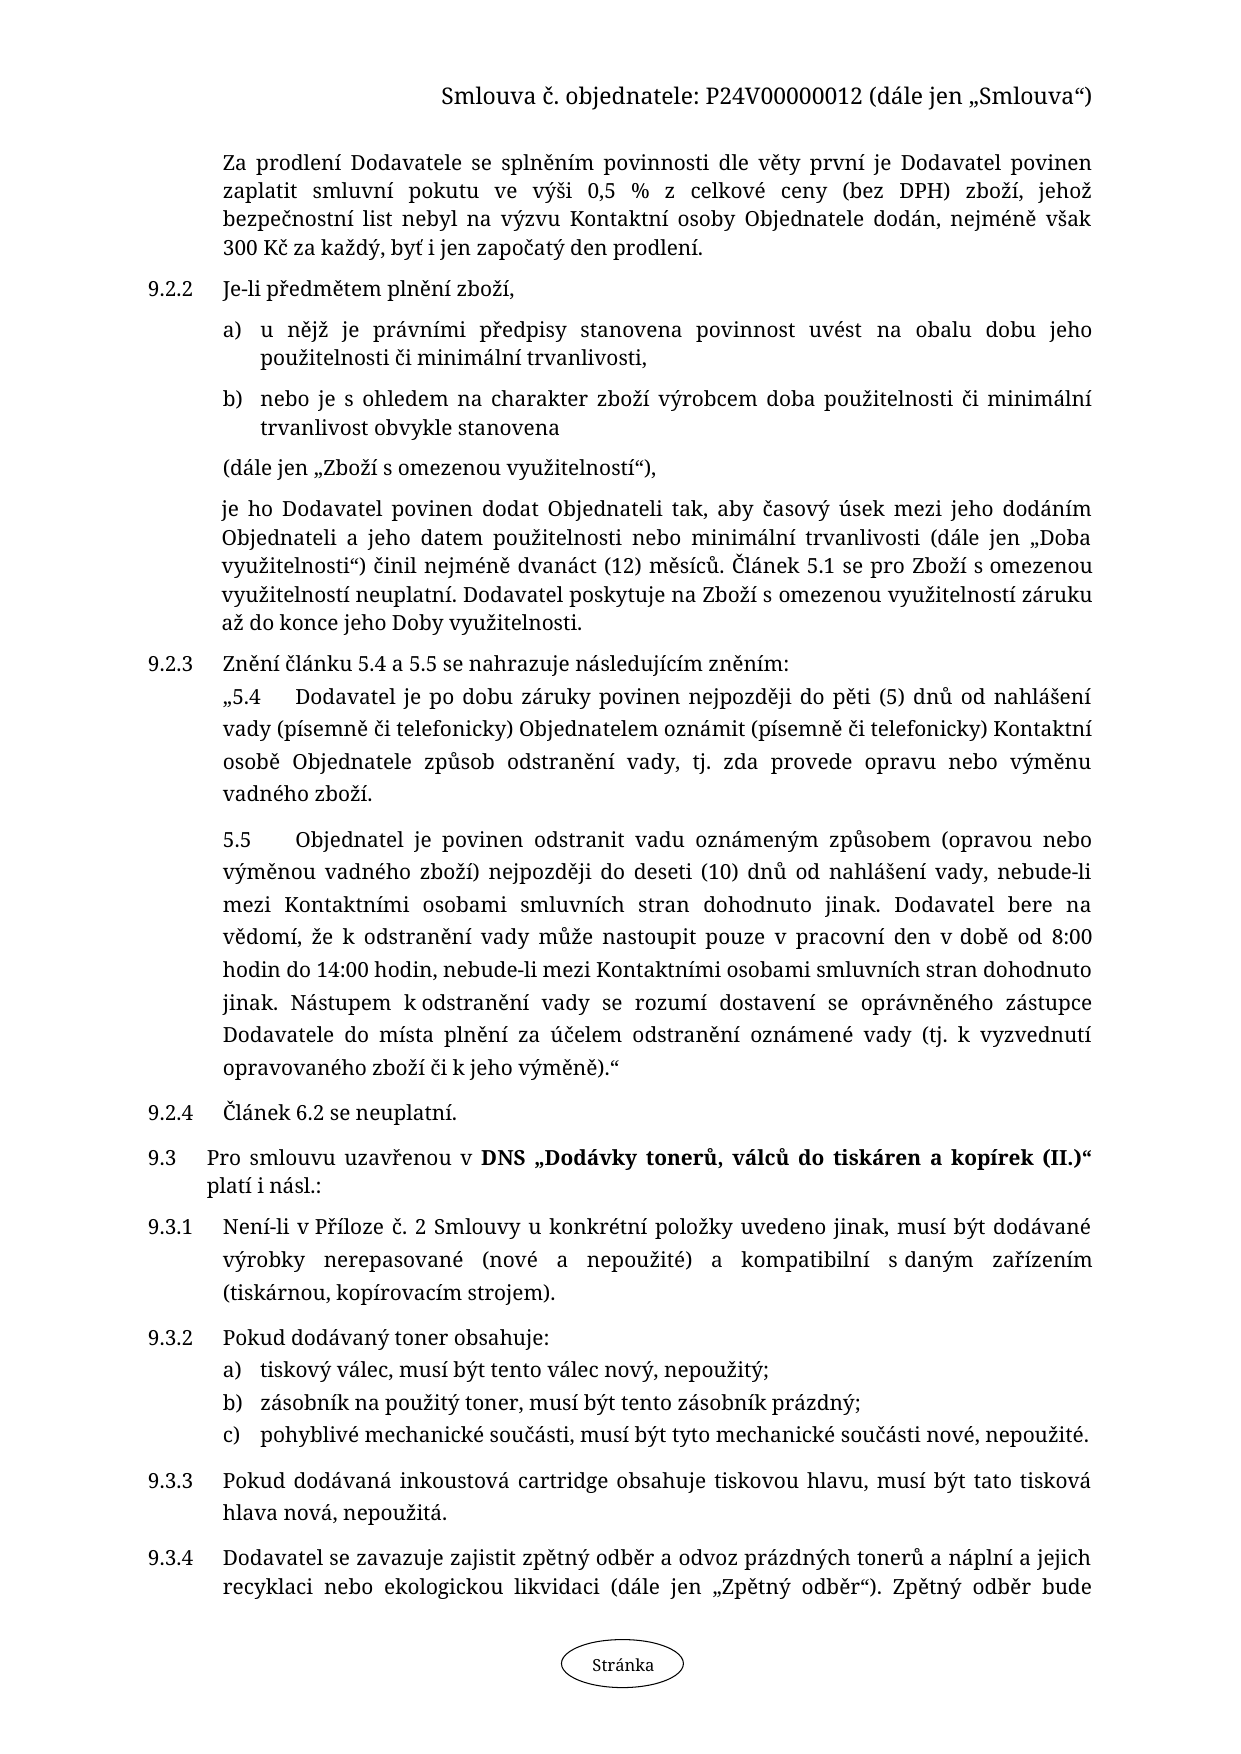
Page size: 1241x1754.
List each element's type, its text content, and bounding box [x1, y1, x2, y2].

list zásobník na použitý toner, musí být tento zásobník prázdný; [223, 1388, 1093, 1416]
list nebo je s ohledem na charakter zboží výrobcem doba použitelnosti či minimální trvanlivost obvykle stanovena [223, 384, 1093, 441]
list u nějž je právními předpisy stanovena povinnost uvést na obalu dobu jeho použitelnosti či minimální trvanlivosti, [223, 315, 1093, 372]
list pohyblivé mechanické součásti, musí být tyto mechanické součásti nové, nepoužité. [223, 1421, 1093, 1449]
list 5.5 Objednatel je povinen odstranit vadu oznámeným způsobem (opravou nebo výměnou vadného zboží) nejpozději do deseti (10) dnů od nahlášení vady, nebude-li mezi Kontaktními osobami smluvních stran dohodnuto jinak. Dodavatel bere na vědomí, že k odstranění vady může nastoupit pouze v pracovní den v době od 8:00 hodin do 14:00 hodin, nebude-li mezi Kontaktními osobami smluvních stran dohodnuto jinak. Nástupem k odstranění vady se rozumí dostavení se oprávněného zástupce Dodavatele do místa plnění za účelem odstranění oznámené vady (tj. k vyzvednutí opravovaného zboží či k jeho výměně).“ [223, 825, 1093, 1081]
list Pokud dodávaná inkoustová cartridge obsahuje tiskovou hlavu, musí být tato tisková hlava nová, nepoužitá. [148, 1466, 1093, 1527]
text (dále jen „Zboží s omezenou využitelností“), [223, 453, 1093, 482]
list Článek 6.2 se neuplatní. [148, 1098, 1093, 1126]
list Pro smlouvu uzavřenou v DNS „Dodávky tonerů, válců do tiskáren a kopírek (II.)“ platí i násl.: [148, 1143, 1093, 1200]
list Pokud dodávaný toner obsahuje: [148, 1323, 1093, 1351]
list „5.4 Dodavatel je po dobu záruky povinen nejpozději do pěti (5) dnů od nahlášení vady (písemně či telefonicky) Objednatelem oznámit (písemně či telefonicky) Kontaktní osobě Objednatele způsob odstranění vady, tj. zda provede opravu nebo výměnu vadného zboží. [223, 682, 1093, 808]
list Znění článku 5.4 a 5.5 se nahrazuje následujícím zněním: [148, 649, 1093, 678]
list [148, 1543, 1093, 1600]
list tiskový válec, musí být tento válec nový, nepoužitý; [223, 1355, 1093, 1384]
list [148, 148, 1093, 261]
list Je-li předmětem plnění zboží, [148, 274, 1093, 302]
list Není-li v Příloze č. 2 Smlouvy u konkrétní položky uvedeno jinak, musí být dodávané výrobky nerepasované (nové a nepoužité) a kompatibilní s daným zařízením (tiskárnou, kopírovacím strojem). [148, 1212, 1093, 1306]
text je ho Dodavatel povinen dodat Objednateli tak, aby časový úsek mezi jeho dodáním Objednateli a jeho datem použitelnosti nebo minimální trvanlivosti (dále jen „Doba využitelnosti“) činil nejméně dvanáct (12) měsíců. Článek 5.1 se pro Zboží s omezenou využitelností neuplatní. Dodavatel poskytuje na Zboží s omezenou využitelností záruku až do konce jeho Doby využitelnosti. [221, 494, 1093, 637]
